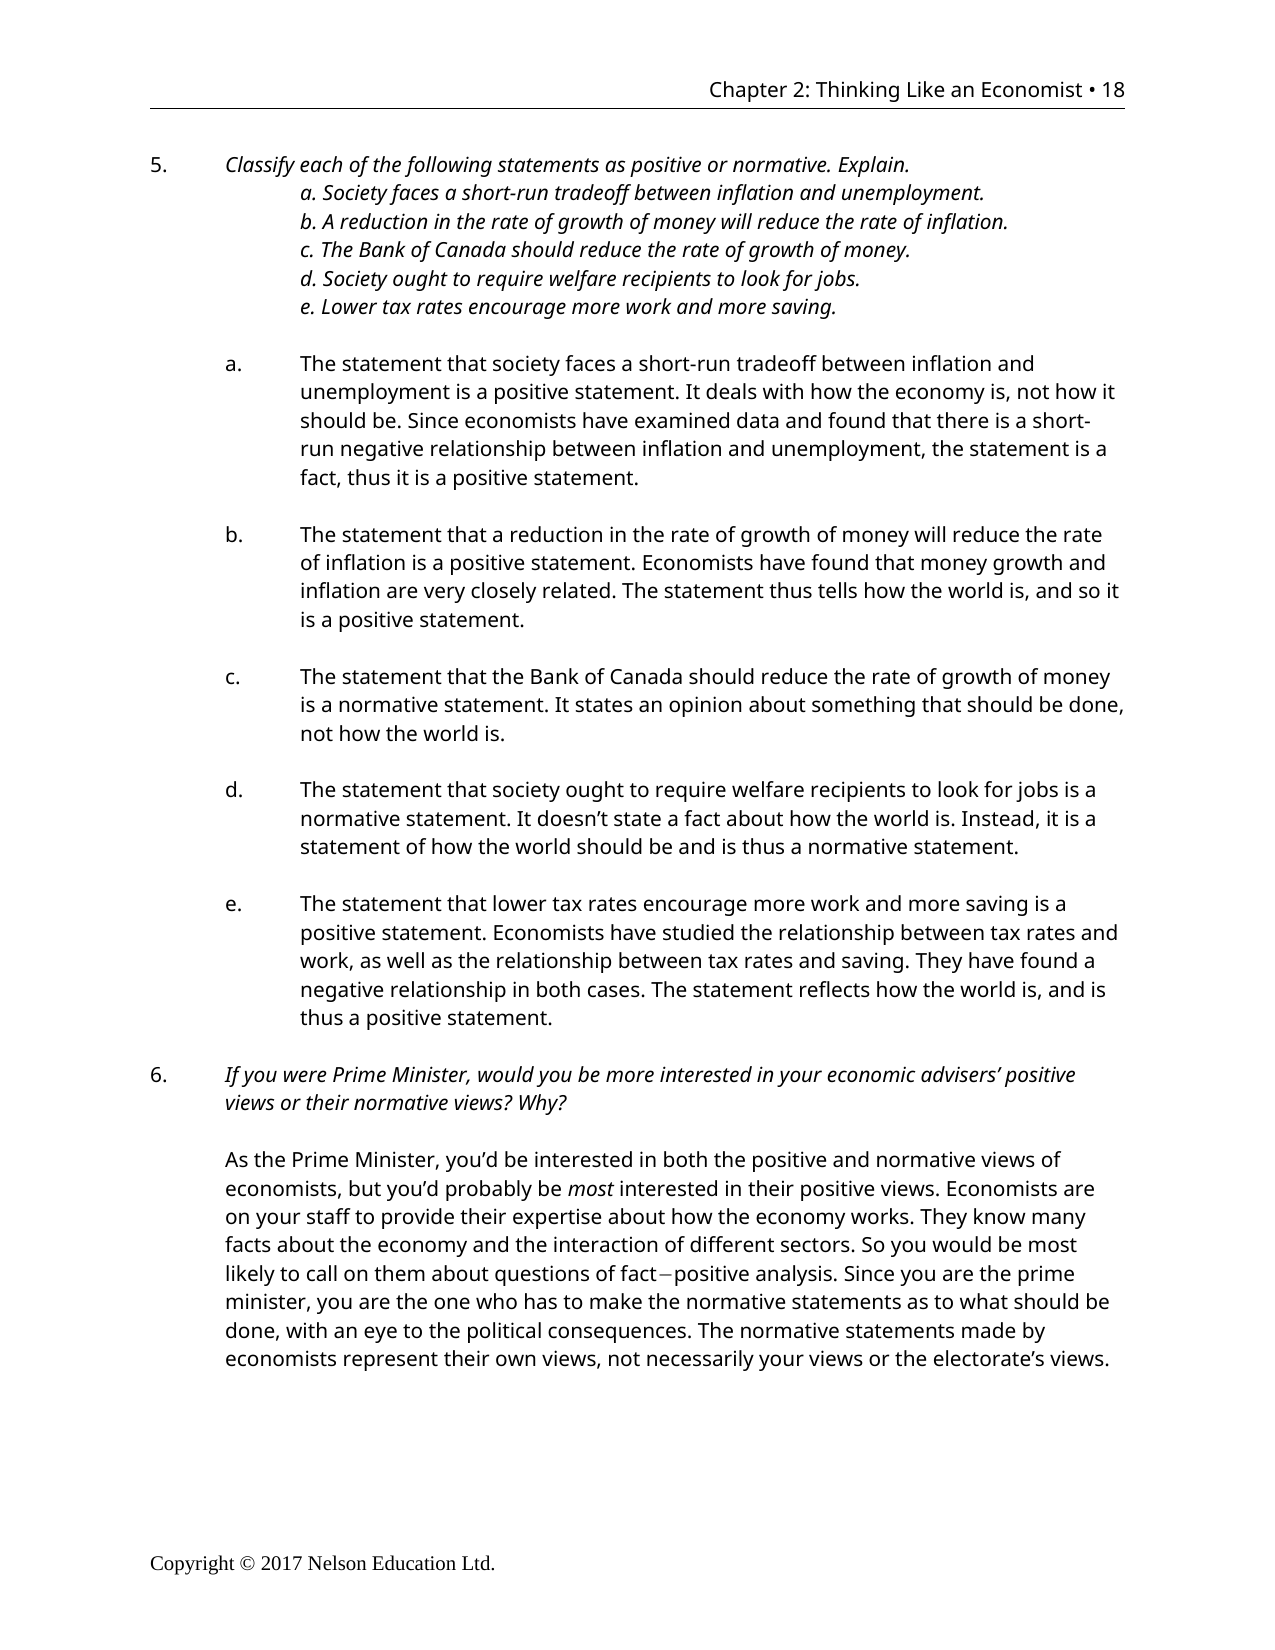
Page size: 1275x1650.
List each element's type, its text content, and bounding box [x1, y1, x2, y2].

text 5. Classify each of the following statements as positive or normative. Explain. [150, 150, 1125, 178]
text As the Prime Minister, you’d be interested in both the positive and normative views of economists, but you’d probably be most interested in their positive views. Economists are on your staff to provide their expertise about how the economy works. They know many facts about the economy and the interaction of different sectors. So you would be most likely to call on them about questions of factpositive analysis. Since you are the prime minister, you are the one who has to make the normative statements as to what should be done, with an eye to the political consequences. The normative statements made by economists represent their own views, not necessarily your views or the electorate’s views. [150, 1145, 1125, 1373]
text a. The statement that society faces a short-run tradeoff between inflation and unemployment is a positive statement. It deals with how the economy is, not how it should be. Since economists have examined data and found that there is a short-run negative relationship between inflation and unemployment, the statement is a fact, thus it is a positive statement. [150, 349, 1125, 491]
text a. Society faces a short-run tradeoff between inflation and unemployment. [225, 178, 1125, 207]
text c. The Bank of Canada should reduce the rate of growth of money. [225, 235, 1125, 264]
text b. The statement that a reduction in the rate of growth of money will reduce the rate of inflation is a positive statement. Economists have found that money growth and inflation are very closely related. The statement thus tells how the world is, and so it is a positive statement. [225, 520, 1125, 633]
text e. The statement that lower tax rates encourage more work and more saving is a positive statement. Economists have studied the relationship between tax rates and work, as well as the relationship between tax rates and saving. They have found a negative relationship in both cases. The statement reflects how the world is, and is thus a positive statement. [225, 889, 1125, 1032]
text c. The statement that the Bank of Canada should reduce the rate of growth of money is a normative statement. It states an opinion about something that should be done, not how the world is. [225, 662, 1125, 747]
text d. The statement that society ought to require welfare recipients to look for jobs is a normative statement. It doesn’t state a fact about how the world is. Instead, it is a statement of how the world should be and is thus a normative statement. [225, 776, 1125, 861]
text d. Society ought to require welfare recipients to look for jobs. [225, 264, 1125, 292]
text b. A reduction in the rate of growth of money will reduce the rate of inflation. [225, 207, 1125, 235]
text e. Lower tax rates encourage more work and more saving. [225, 292, 1125, 321]
text 6. If you were Prime Minister, would you be more interested in your economic advisers’ positive views or their normative views? Why? [150, 1060, 1125, 1117]
